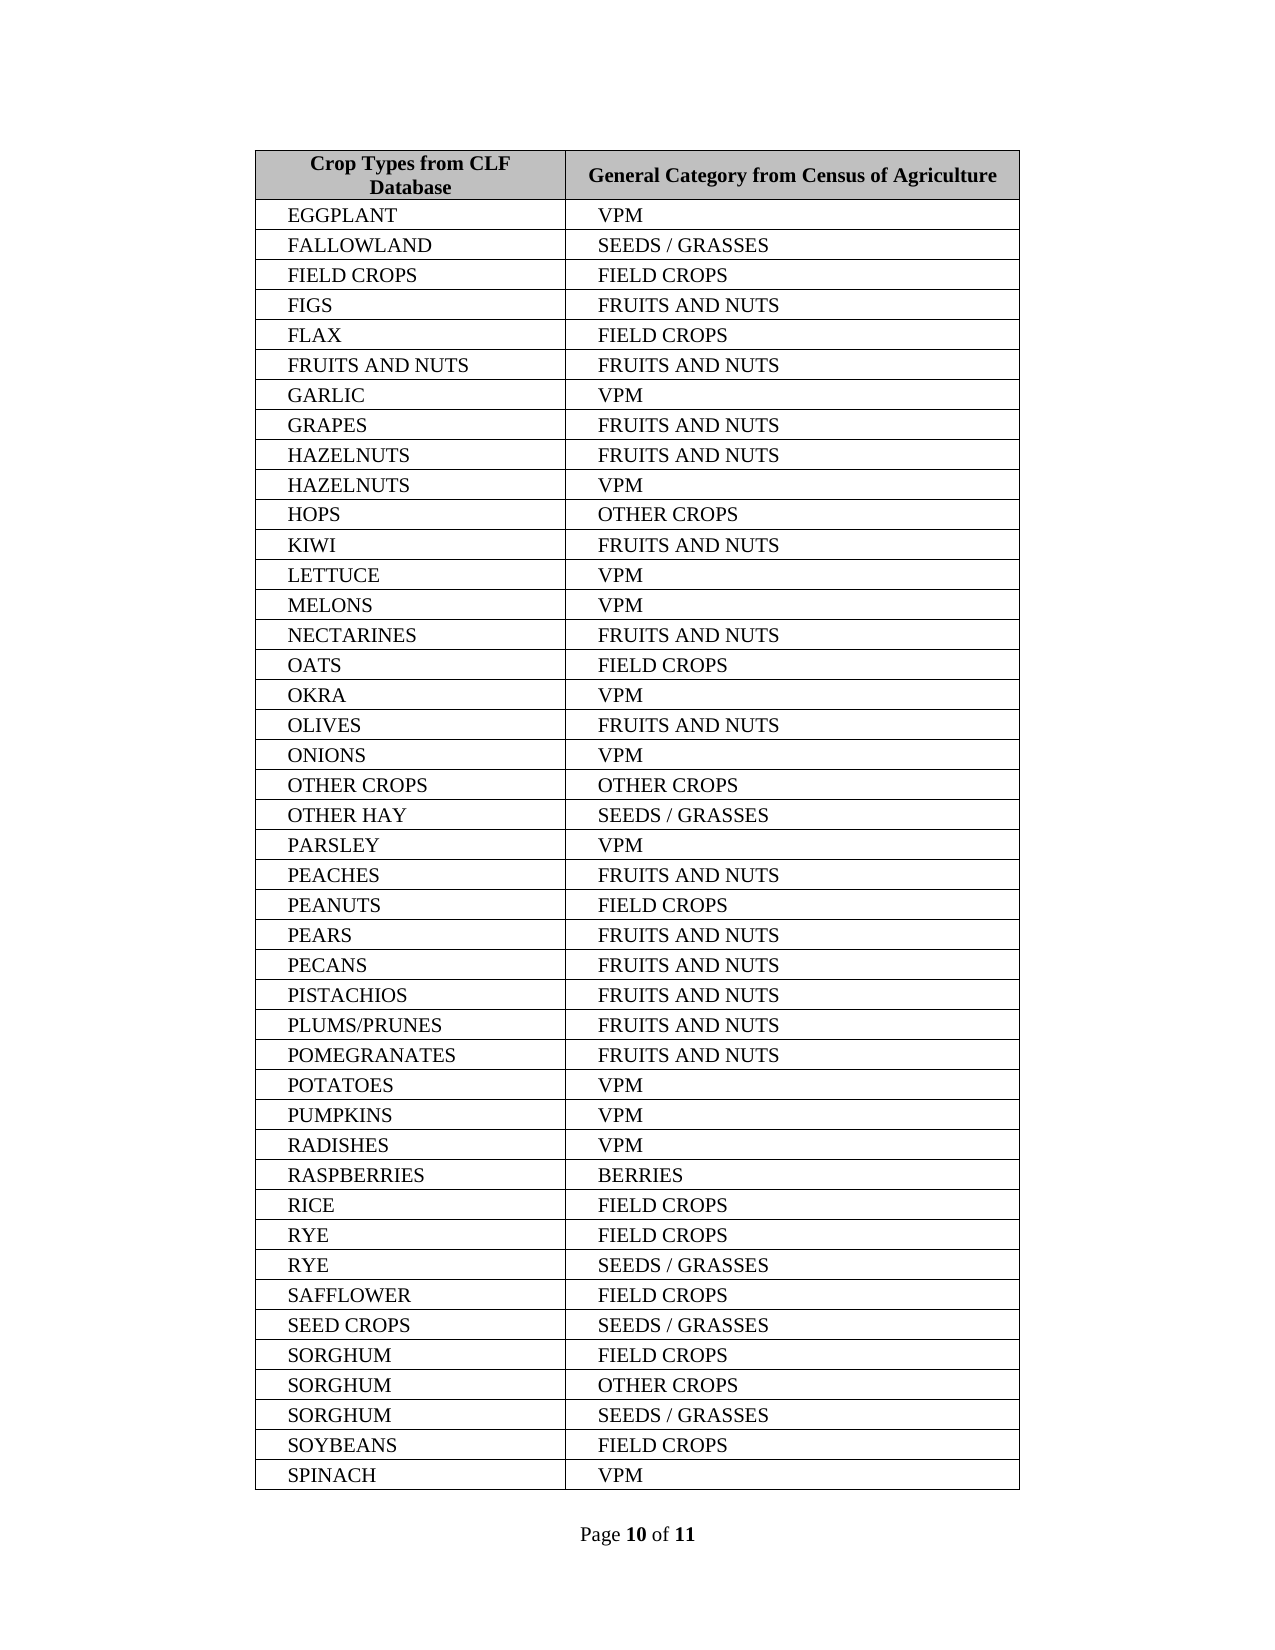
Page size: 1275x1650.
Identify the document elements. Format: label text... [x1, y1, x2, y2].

table_cell FLAX [256, 320, 565, 349]
table_cell SORGHUM [256, 1400, 565, 1429]
table_cell Fruits and Nuts [566, 290, 1019, 319]
table_cell Seeds / Grasses [566, 800, 1019, 829]
table_cell Fruits and Nuts [566, 1040, 1019, 1069]
table_cell VPM [566, 1460, 1019, 1489]
table_cell GARLIC [256, 380, 565, 409]
table_cell Fruits and Nuts [566, 350, 1019, 379]
table_cell SPINACH [256, 1460, 565, 1489]
table_cell PEARS [256, 920, 565, 949]
table_cell Fruits and Nuts [566, 980, 1019, 1009]
table_cell PEANUTS [256, 890, 565, 919]
table_cell Other Crops [566, 1370, 1019, 1399]
table_cell OTHER HAY [256, 800, 565, 829]
table_cell VPM [566, 590, 1019, 619]
table_cell PECANS [256, 950, 565, 979]
table_cell Fruits and Nuts [566, 710, 1019, 739]
table_cell VPM [566, 200, 1019, 229]
table_cell RYE [256, 1250, 565, 1279]
table_cell VPM [566, 1100, 1019, 1129]
table_cell VPM [566, 680, 1019, 709]
table_cell VPM [566, 470, 1019, 499]
table_cell Field Crops [566, 260, 1019, 289]
table_cell Seeds / Grasses [566, 1400, 1019, 1429]
table_cell Seeds / Grasses [566, 1250, 1019, 1279]
table_cell Field Crops [566, 1280, 1019, 1309]
table_header Crop Types from CLF Database [256, 151, 565, 199]
table_cell VPM [566, 1130, 1019, 1159]
table_cell ONIONS [256, 740, 565, 769]
table_cell Berries [566, 1160, 1019, 1189]
table_cell PLUMS/PRUNES [256, 1010, 565, 1039]
table_cell SEED CROPS [256, 1310, 565, 1339]
table_cell HAZELNUTS [256, 440, 565, 469]
table_cell Field Crops [566, 1340, 1019, 1369]
table_cell Other Crops [256, 770, 565, 799]
table_cell GRAPES [256, 410, 565, 439]
table_cell Fruits and Nuts [566, 920, 1019, 949]
table_cell VPM [566, 1070, 1019, 1099]
table_cell PEACHES [256, 860, 565, 889]
table_cell Fruits and Nuts [566, 950, 1019, 979]
table_cell OLIVES [256, 710, 565, 739]
table_cell KIWI [256, 530, 565, 559]
table_cell SOYBEANS [256, 1430, 565, 1459]
table_cell Fruits and Nuts [566, 410, 1019, 439]
table_cell RYE [256, 1220, 565, 1249]
table_cell Seeds / Grasses [566, 230, 1019, 259]
table_cell RICE [256, 1190, 565, 1219]
table_cell EGGPLANT [256, 200, 565, 229]
table_cell SORGHUM [256, 1340, 565, 1369]
table_cell PARSLEY [256, 830, 565, 859]
table_cell RADISHES [256, 1130, 565, 1159]
table_cell Field Crops [566, 1430, 1019, 1459]
table_cell Field Crops [256, 260, 565, 289]
table_cell OKRA [256, 680, 565, 709]
table_cell FALLOWLAND [256, 230, 565, 259]
table_cell Fruits and Nuts [566, 860, 1019, 889]
table_header General Category from Census of Agriculture [566, 151, 1019, 199]
table_cell VPM [566, 560, 1019, 589]
table_cell Field Crops [566, 650, 1019, 679]
table_cell Field Crops [566, 320, 1019, 349]
table_cell HAZELNUTS [256, 470, 565, 499]
table_cell Fruits and Nuts [256, 350, 565, 379]
table_cell Fruits and Nuts [566, 530, 1019, 559]
table_cell NECTARINES [256, 620, 565, 649]
table_cell VPM [566, 830, 1019, 859]
table_cell Seeds / Grasses [566, 1310, 1019, 1339]
table_cell POTATOES [256, 1070, 565, 1099]
table_cell Fruits and Nuts [566, 1010, 1019, 1039]
table_cell HOPS [256, 500, 565, 529]
table_cell Field Crops [566, 890, 1019, 919]
table_cell Fruits and Nuts [566, 620, 1019, 649]
table_cell SORGHUM [256, 1370, 565, 1399]
table_cell Field Crops [566, 1220, 1019, 1249]
table_cell PUMPKINS [256, 1100, 565, 1129]
table_cell Other Crops [566, 770, 1019, 799]
table_cell VPM [566, 380, 1019, 409]
table_cell FIGS [256, 290, 565, 319]
table_cell VPM [566, 740, 1019, 769]
table_cell Other Crops [566, 500, 1019, 529]
table_cell POMEGRANATES [256, 1040, 565, 1069]
table_cell RASPBERRIES [256, 1160, 565, 1189]
table_cell Field Crops [566, 1190, 1019, 1219]
table_cell PISTACHIOS [256, 980, 565, 1009]
table_cell LETTUCE [256, 560, 565, 589]
table_cell OATS [256, 650, 565, 679]
table_cell MELONS [256, 590, 565, 619]
table_cell SAFFLOWER [256, 1280, 565, 1309]
table_cell Fruits and Nuts [566, 440, 1019, 469]
